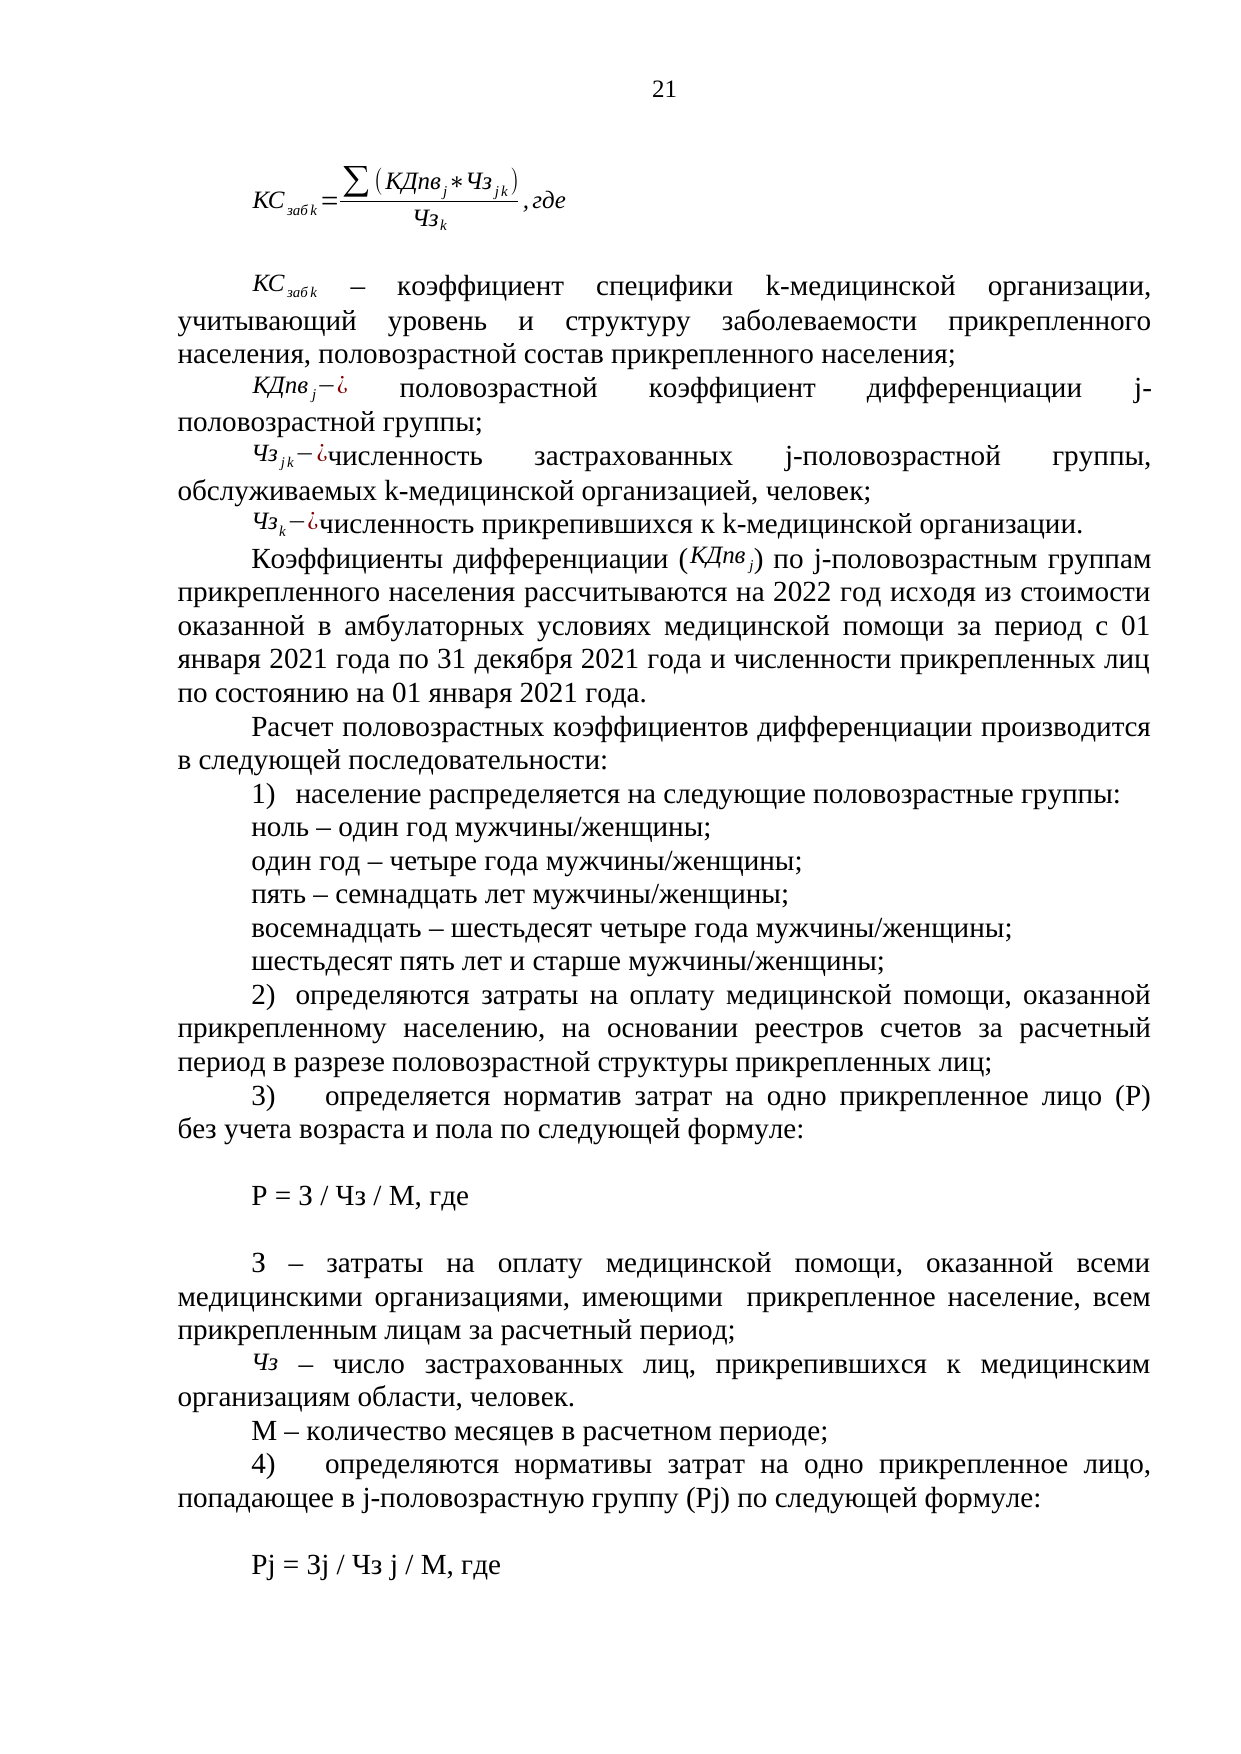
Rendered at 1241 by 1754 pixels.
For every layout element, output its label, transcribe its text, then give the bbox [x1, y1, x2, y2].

text Расчет половозрастных коэффициентов дифференциации производится в следующей последовательности: [177, 709, 1152, 776]
text М – количество месяцев в расчетном периоде; [177, 1413, 1152, 1447]
text половозрастной коэффициент дифференциации j-половозрастной группы; [177, 370, 1152, 438]
text Коэффициенты дифференциации () по j-половозрастным группам прикрепленного населения рассчитываются на 2022 год исходя из стоимости оказанной в амбулаторных условиях медицинской помощи за период с 01 января 2021 года по 31 декября 2021 года и численности прикрепленных лиц по состоянию на 01 января 2021 года. [177, 541, 1152, 709]
text шестьдесят пять лет и старше мужчины/женщины; [177, 943, 1152, 977]
text один год – четыре года мужчины/женщины; [177, 843, 1152, 876]
text численность застрахованных j-половозрастной группы, обслуживаемых k-медицинской организацией, человек; [177, 438, 1152, 506]
text численность прикрепившихся к k-медицинской организации. [177, 506, 1152, 541]
text ноль – один год мужчины/женщины; [177, 809, 1152, 843]
list население распределяется на следующие половозрастные группы: [177, 776, 1152, 809]
text Рj = Зj / Чз j / М, где [177, 1547, 1152, 1581]
list определяются нормативы затрат на одно прикрепленное лицо, попадающее в j-половозрастную группу (Рj) по следующей формуле: [177, 1447, 1152, 1514]
text пять – семнадцать лет мужчины/женщины; [177, 876, 1152, 910]
list определяется норматив затрат на одно прикрепленное лицо (Р) без учета возраста и пола по следующей формуле: [177, 1078, 1152, 1145]
text З – затраты на оплату медицинской помощи, оказанной всеми медицинскими организациями, имеющими прикрепленное население, всем прикрепленным лицам за расчетный период; [177, 1245, 1152, 1346]
list – коэффициент специфики k-медицинской организации, учитывающий уровень и структуру заболеваемости прикрепленного населения, половозрастной состав прикрепленного населения; [177, 268, 1152, 370]
text Р = З / Чз / М, где [177, 1178, 1152, 1212]
text – число застрахованных лиц, прикрепившихся к медицинским организациям области, человек. [177, 1346, 1152, 1413]
text восемнадцать – шестьдесят четыре года мужчины/женщины; [177, 910, 1152, 943]
list определяются затраты на оплату медицинской помощи, оказанной прикрепленному населению, на основании реестров счетов за расчетный период в разрезе половозрастной структуры прикрепленных лиц; [177, 977, 1152, 1078]
